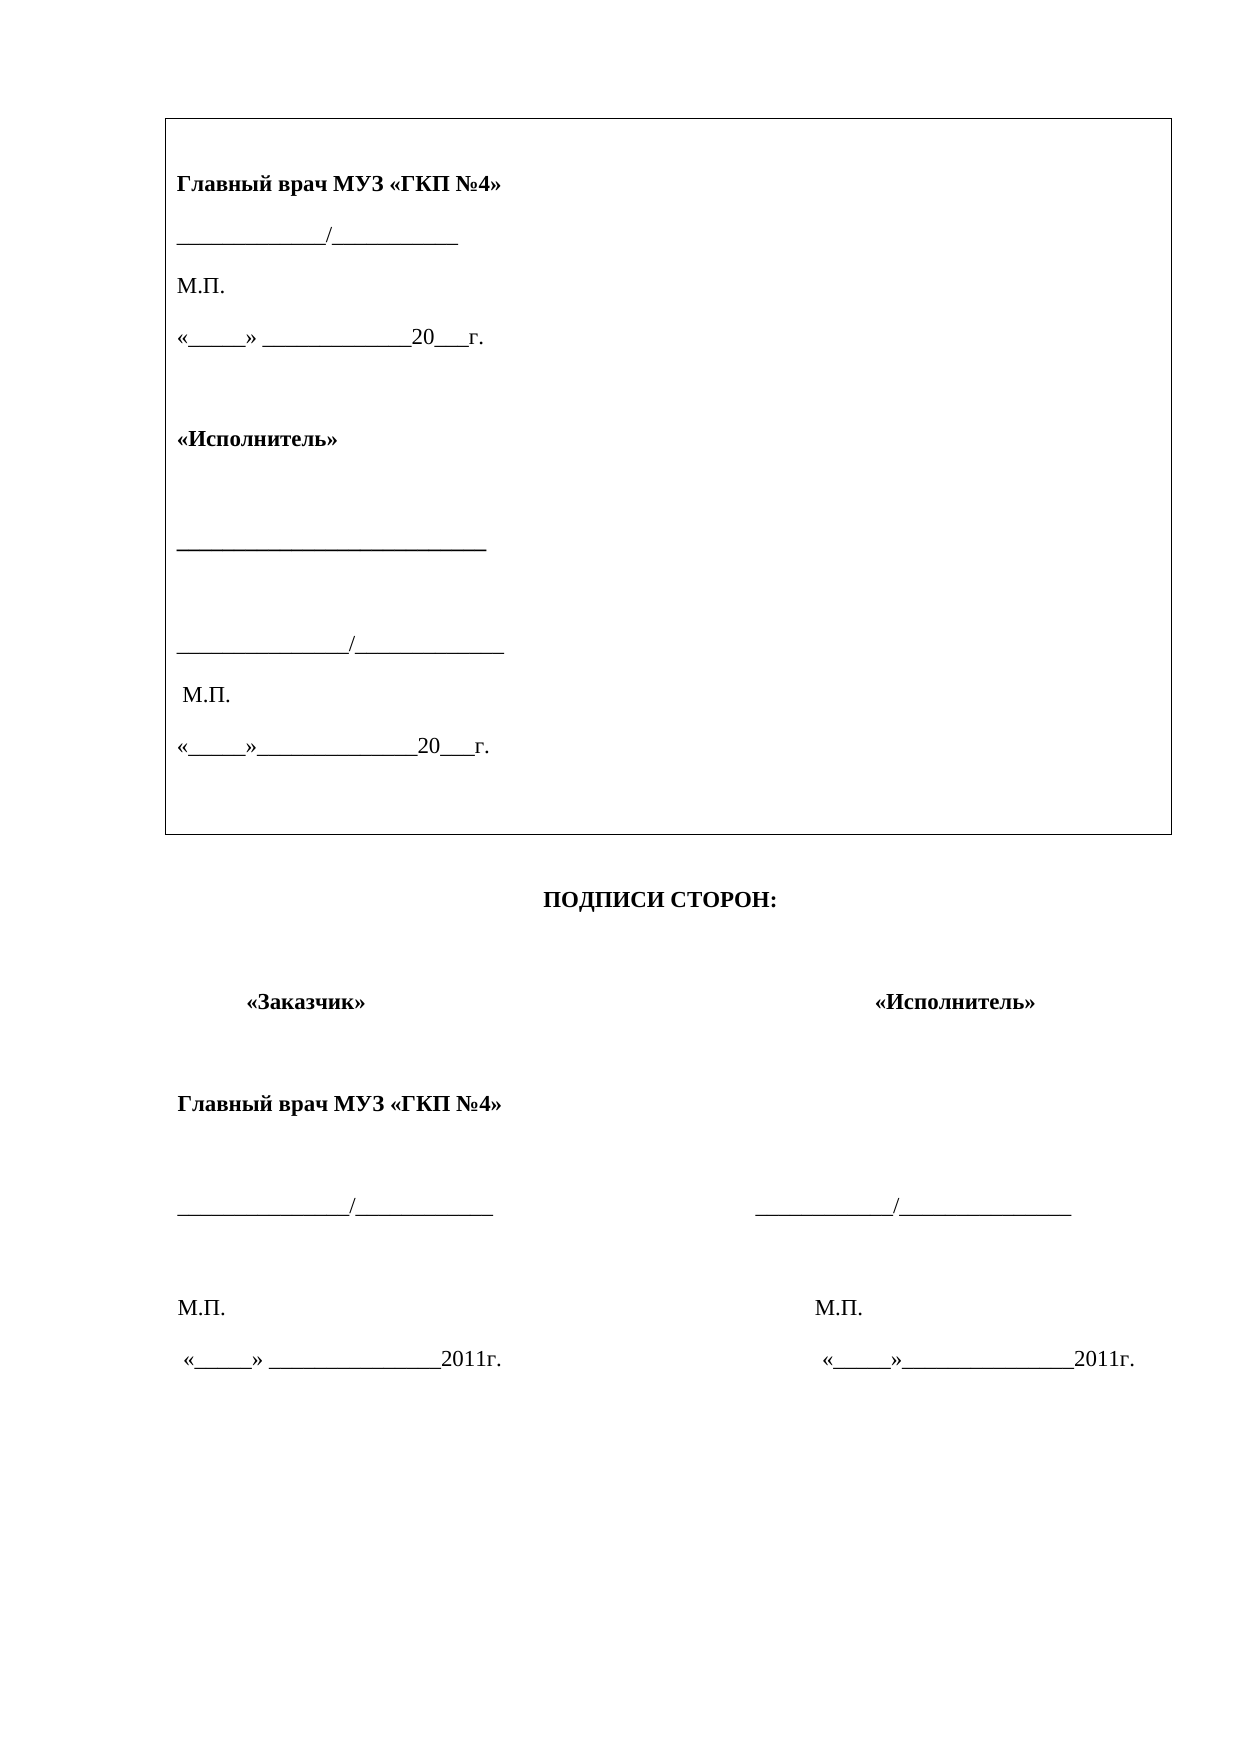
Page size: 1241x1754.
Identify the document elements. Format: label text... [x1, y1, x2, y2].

text Главный врач МУЗ «ГКП №4» [177, 1090, 1152, 1116]
text _______________/____________ ____________/_______________ [177, 1192, 1152, 1218]
text ПОДПИСИ СТОРОН: [177, 886, 1152, 912]
text «Заказчик» «Исполнитель» [177, 988, 1152, 1014]
text М.П. М.П. [177, 1294, 1152, 1321]
text «_____» _______________2011г. «_____»_______________2011г. [177, 1345, 1152, 1372]
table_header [166, 119, 1171, 834]
